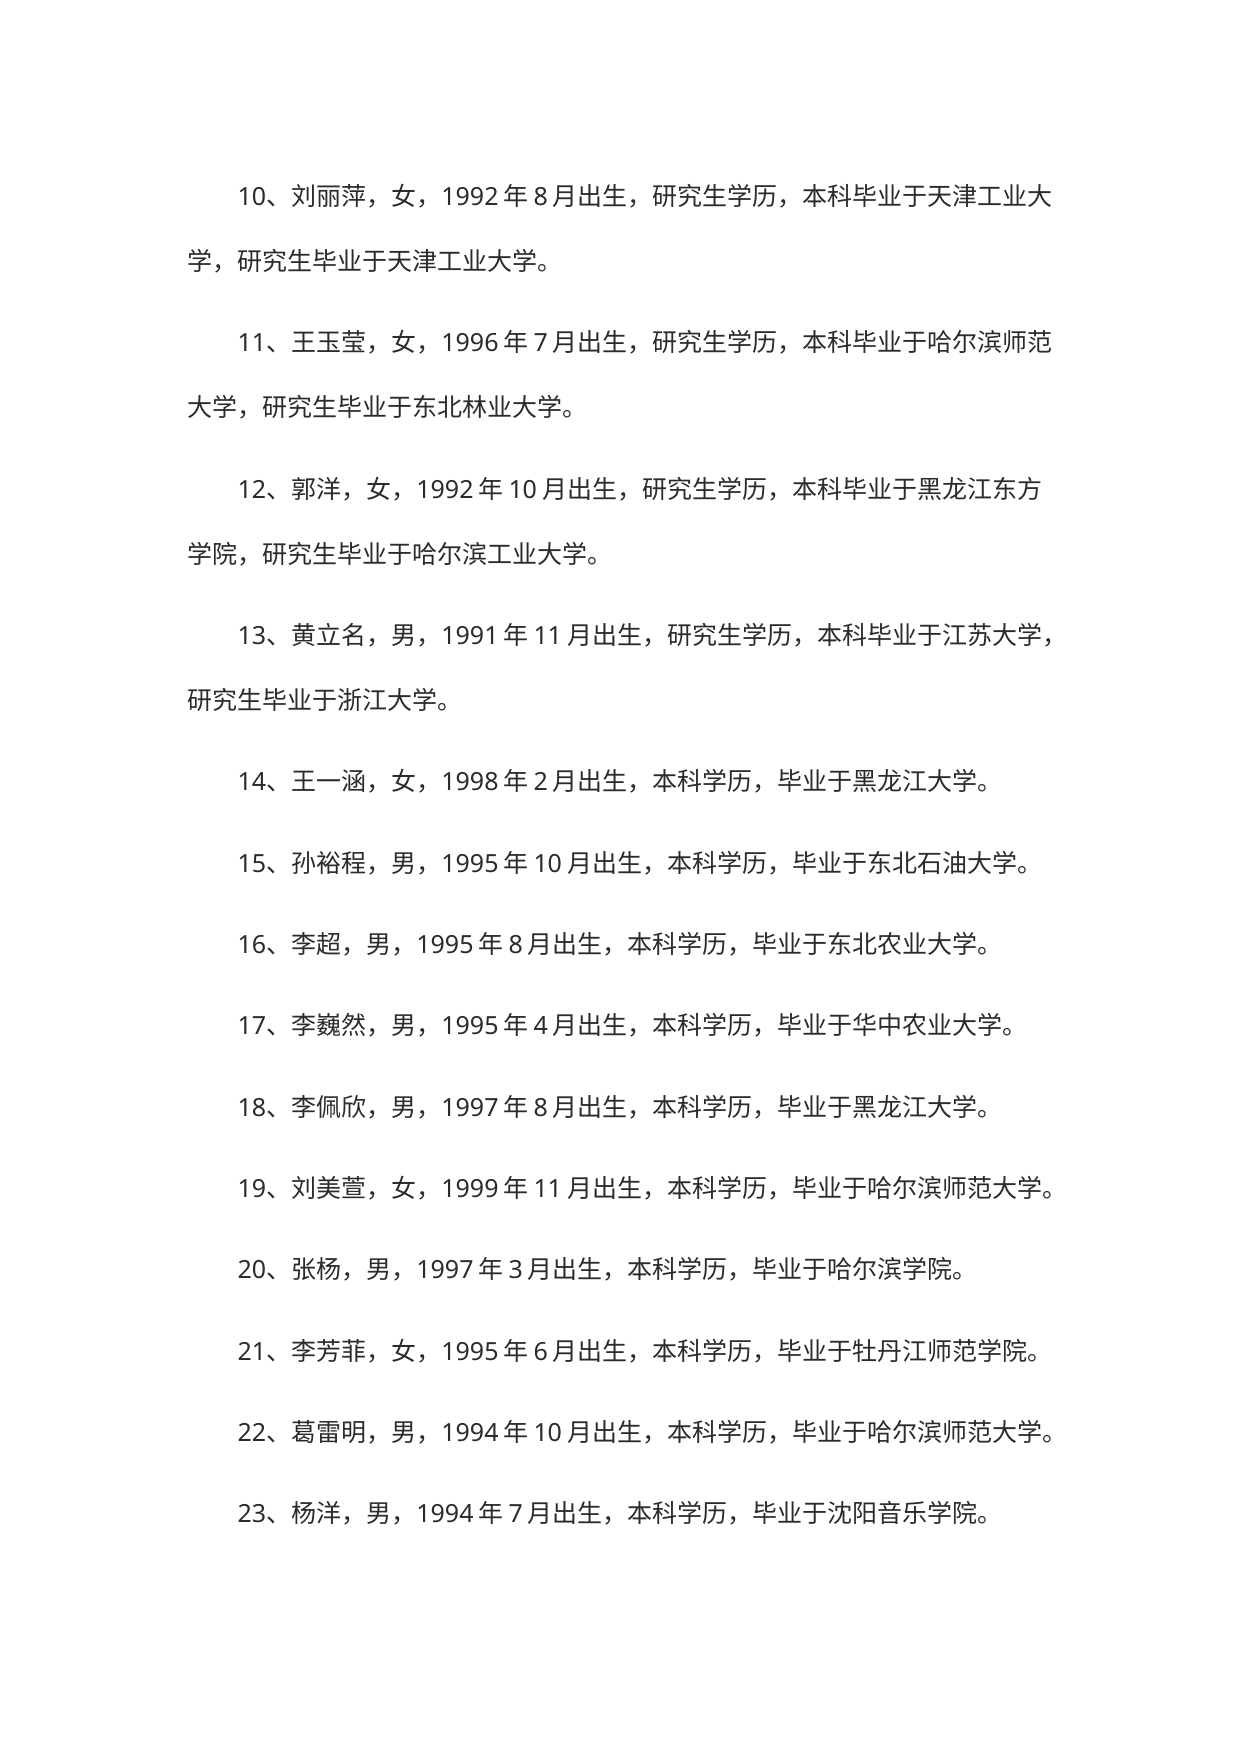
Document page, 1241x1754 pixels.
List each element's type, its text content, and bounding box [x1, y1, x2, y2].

text 19、刘美萱，女，1999年11月出生，本科学历，毕业于哈尔滨师范大学。 [187, 1154, 1053, 1219]
text 12、郭洋，女，1992年10月出生，研究生学历，本科毕业于黑龙江东方学院，研究生毕业于哈尔滨工业大学。 [187, 455, 1053, 585]
text 16、李超，男，1995年8月出生，本科学历，毕业于东北农业大学。 [187, 910, 1053, 975]
text 13、黄立名，男，1991年11月出生，研究生学历，本科毕业于江苏大学，研究生毕业于浙江大学。 [187, 601, 1053, 731]
text 18、李佩欣，男，1997年8月出生，本科学历，毕业于黑龙江大学。 [187, 1073, 1053, 1138]
text 10、刘丽萍，女，1992年8月出生，研究生学历，本科毕业于天津工业大学，研究生毕业于天津工业大学。 [187, 162, 1053, 292]
text 21、李芳菲，女，1995年6月出生，本科学历，毕业于牡丹江师范学院。 [187, 1317, 1053, 1382]
text 11、王玉莹，女，1996年7月出生，研究生学历，本科毕业于哈尔滨师范大学，研究生毕业于东北林业大学。 [187, 308, 1053, 438]
text 17、李巍然，男，1995年4月出生，本科学历，毕业于华中农业大学。 [187, 991, 1053, 1056]
text 22、葛雷明，男，1994年10月出生，本科学历，毕业于哈尔滨师范大学。 [187, 1398, 1053, 1463]
text 23、杨洋，男，1994年7月出生，本科学历，毕业于沈阳音乐学院。 [187, 1479, 1053, 1544]
text 20、张杨，男，1997年3月出生，本科学历，毕业于哈尔滨学院。 [187, 1236, 1053, 1301]
text 15、孙裕程，男，1995年10月出生，本科学历，毕业于东北石油大学。 [187, 829, 1053, 894]
text 14、王一涵，女，1998年2月出生，本科学历，毕业于黑龙江大学。 [187, 747, 1053, 812]
